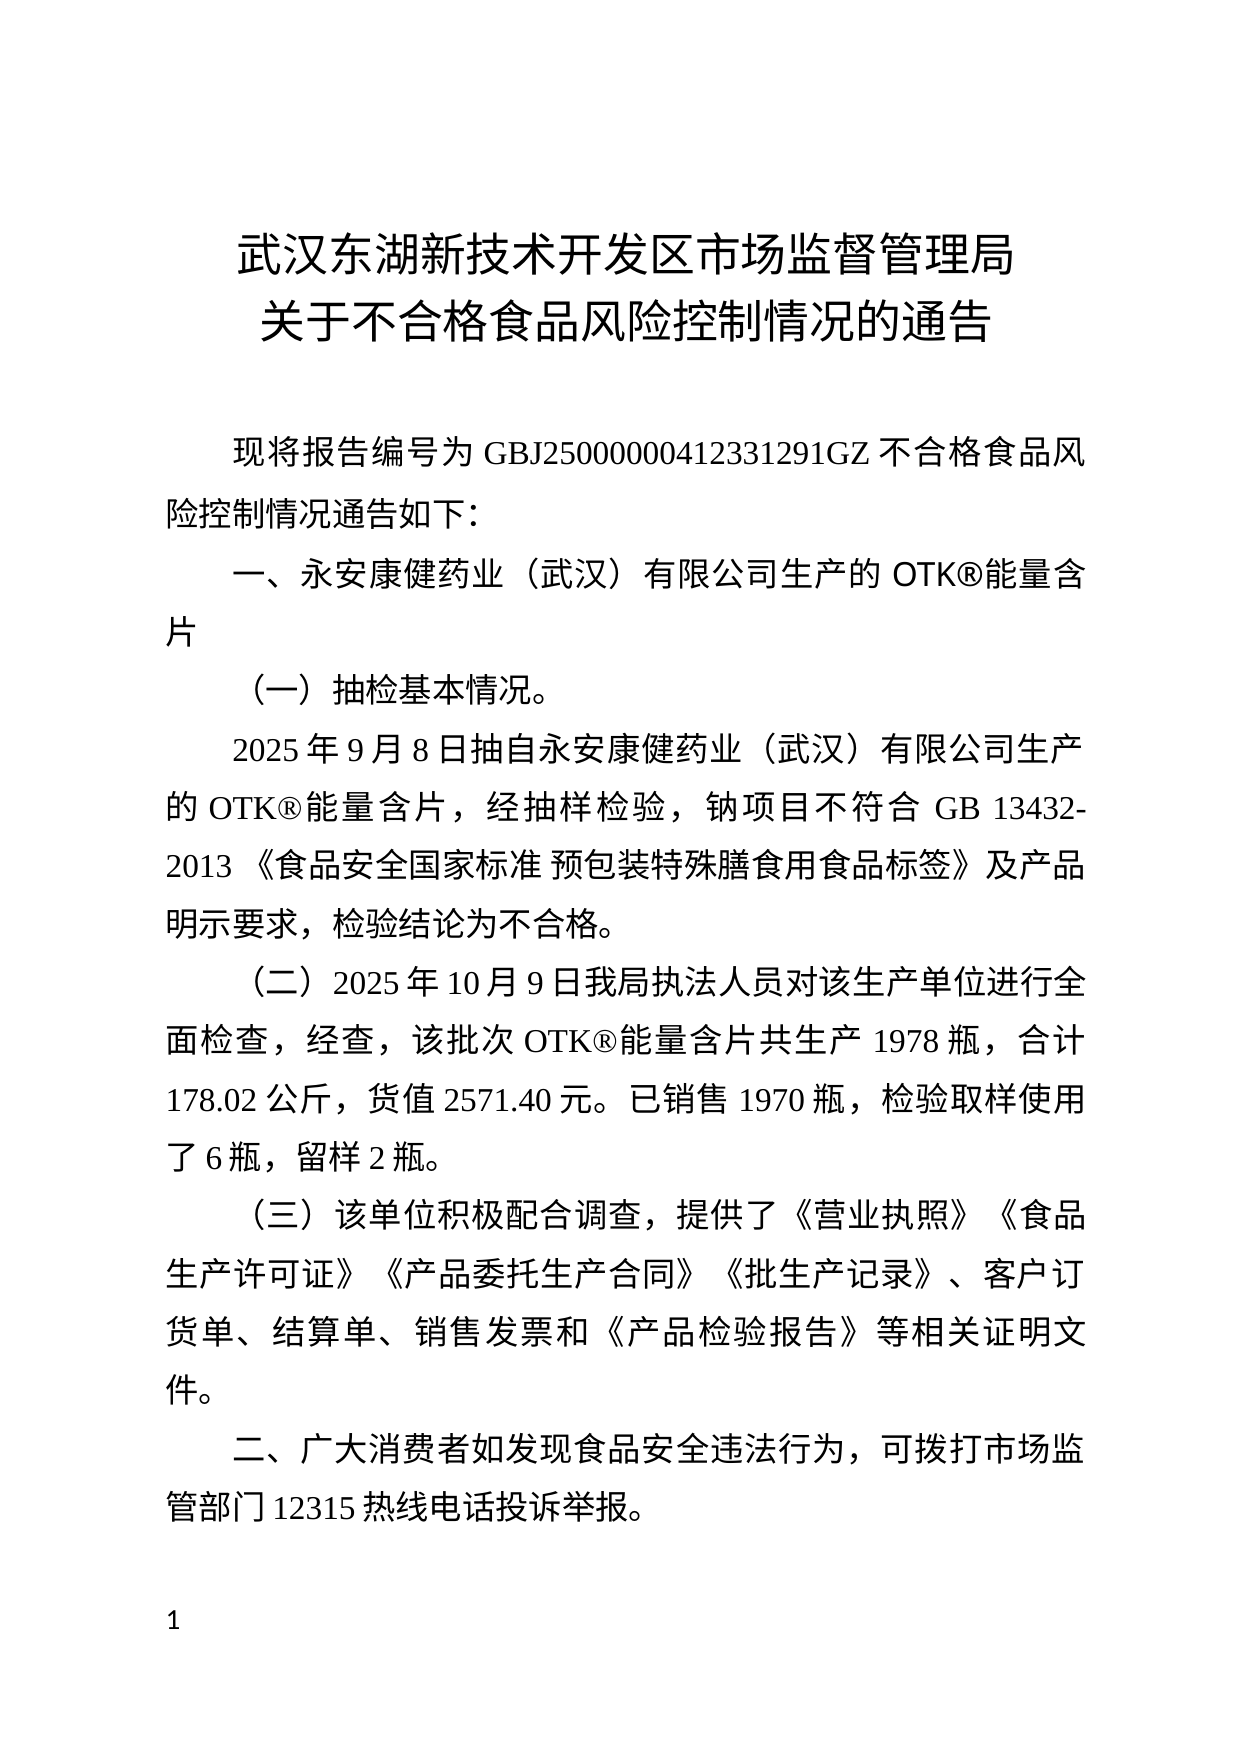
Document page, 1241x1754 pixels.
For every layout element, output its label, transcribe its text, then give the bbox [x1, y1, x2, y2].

text 现将报告编号为GBJ25000000412331291GZ不合格食品风险控制情况通告如下： [165, 414, 1087, 539]
list 一、永安康健药业（武汉）有限公司生产的OTK®能量含片 [165, 539, 1087, 656]
text 关于不合格食品风险控制情况的通告 [165, 285, 1087, 352]
list 二、广大消费者如发现食品安全违法行为，可拨打市场监管部门12315热线电话投诉举报。 [165, 1414, 1087, 1531]
list （一）抽检基本情况。 [232, 656, 1087, 714]
list （三）该单位积极配合调查，提供了《营业执照》《食品生产许可证》《产品委托生产合同》《批生产记录》、客户订货单、结算单、销售发票和《产品检验报告》等相关证明文件。 [165, 1181, 1087, 1414]
text 武汉东湖新技术开发区市场监督管理局 [165, 218, 1087, 285]
list 2025年9月8日抽自永安康健药业（武汉）有限公司生产的OTK®能量含片，经抽样检验，钠项目不符合 GB 13432-2013 《食品安全国家标准 预包装特殊膳食用食品标签》及产品明示要求，检验结论为不合格。 [165, 714, 1087, 948]
list （二）2025年10月9日我局执法人员对该生产单位进行全面检查，经查，该批次OTK®能量含片共生产1978瓶，合计178.02公斤，货值2571.40元。已销售1970瓶，检验取样使用了6瓶，留样2瓶。 [165, 948, 1087, 1181]
